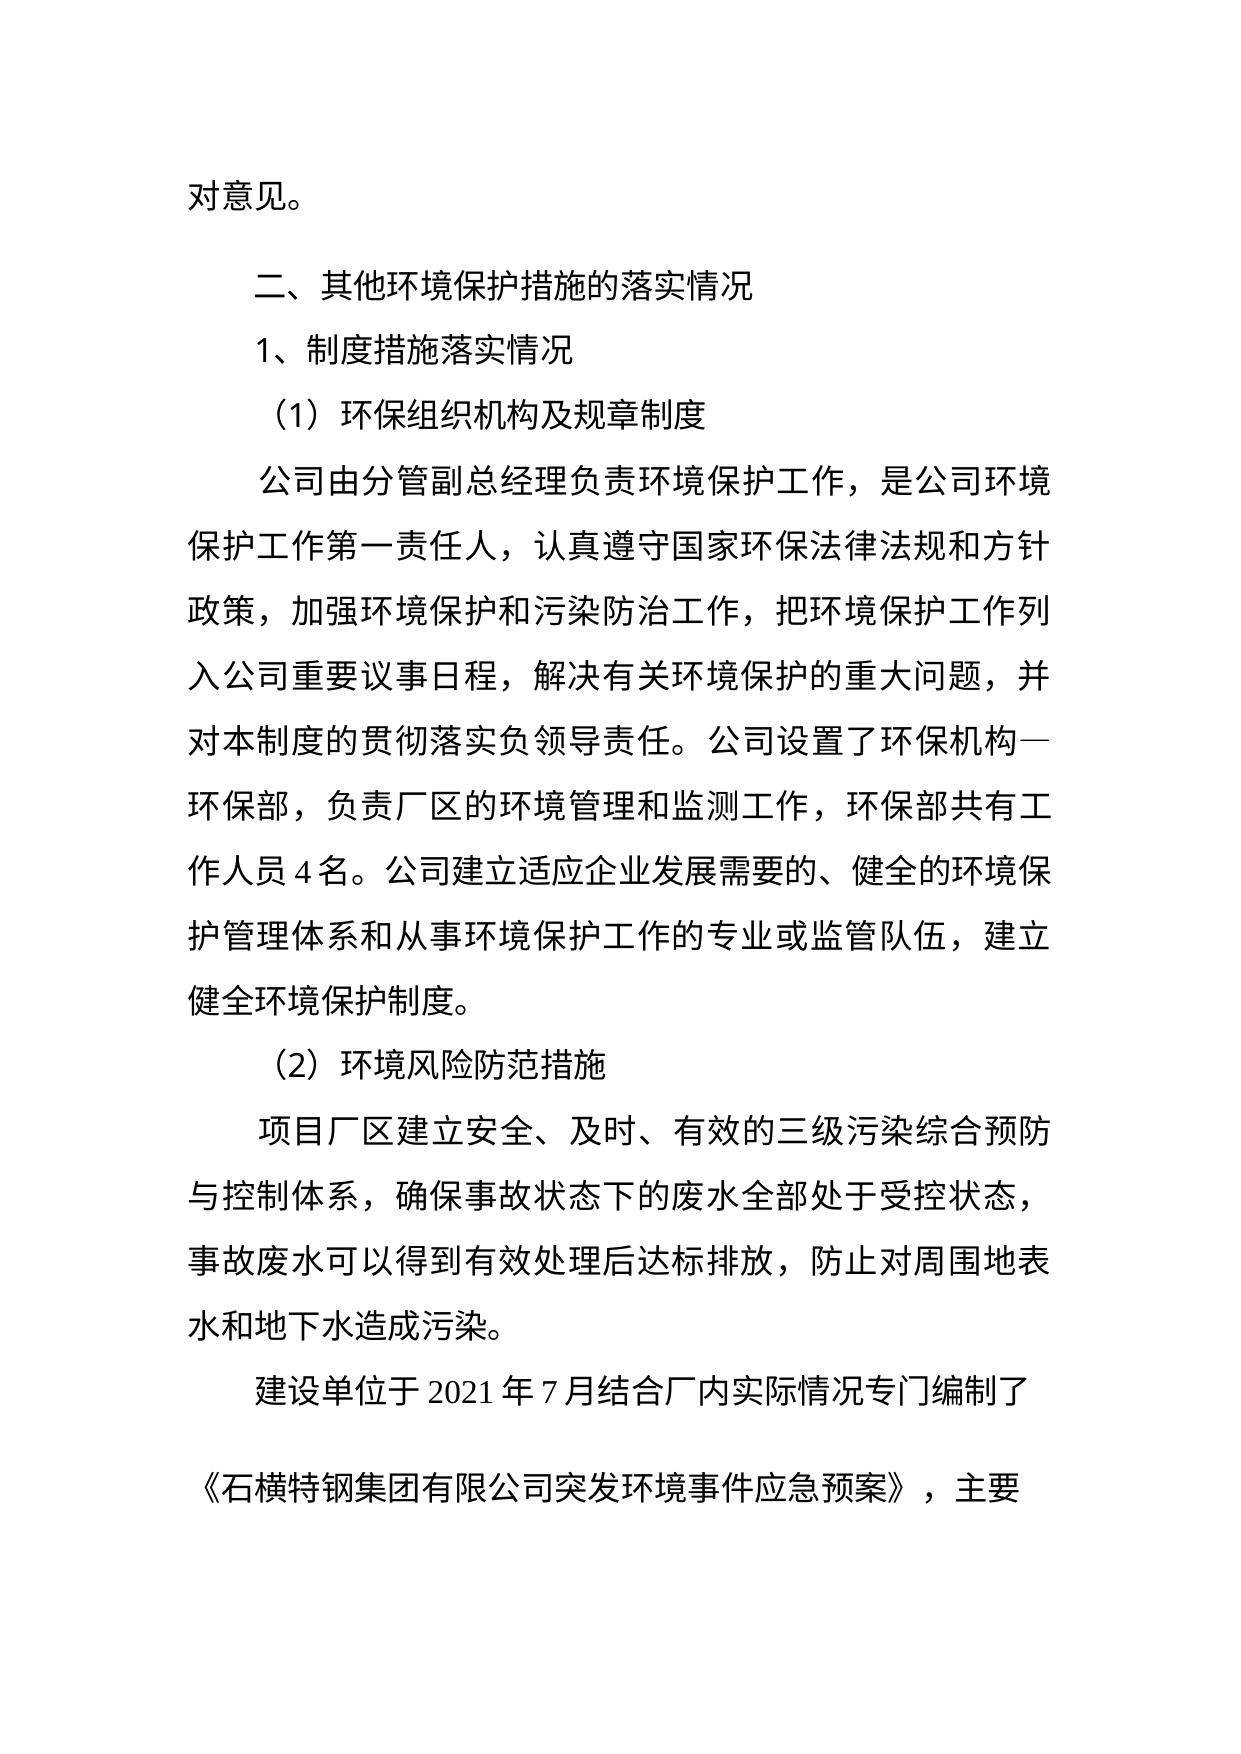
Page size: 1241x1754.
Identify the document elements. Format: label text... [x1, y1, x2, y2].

text 1、制度措施落实情况 [187, 316, 1053, 381]
text （1）环保组织机构及规章制度 [187, 381, 1053, 446]
text 项目厂区建立安全、及时、有效的三级污染综合预防与控制体系，确保事故状态下的废水全部处于受控状态，事故废水可以得到有效处理后达标排放，防止对周围地表水和地下水造成污染。 [187, 1096, 1053, 1356]
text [187, 1356, 1053, 1518]
text 二、其他环境保护措施的落实情况 [187, 251, 1053, 316]
text 公司由分管副总经理负责环境保护工作，是公司环境保护工作第一责任人，认真遵守国家环保法律法规和方针、政策，加强环境保护和污染防治工作，把环境保护工作列入公司重要议事日程，解决有关环境保护的重大问题，并对本制度的贯彻落实负领导责任。公司设置了环保机构—环保部，负责厂区的环境管理和监测工作，环保部共有工作人员4名。公司建立适应企业发展需要的、健全的环境保护管理体系和从事环境保护工作的专业或监管队伍，建立健全环境保护制度。 [187, 446, 1053, 1031]
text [187, 162, 1053, 227]
text （2）环境风险防范措施 [187, 1031, 1053, 1096]
